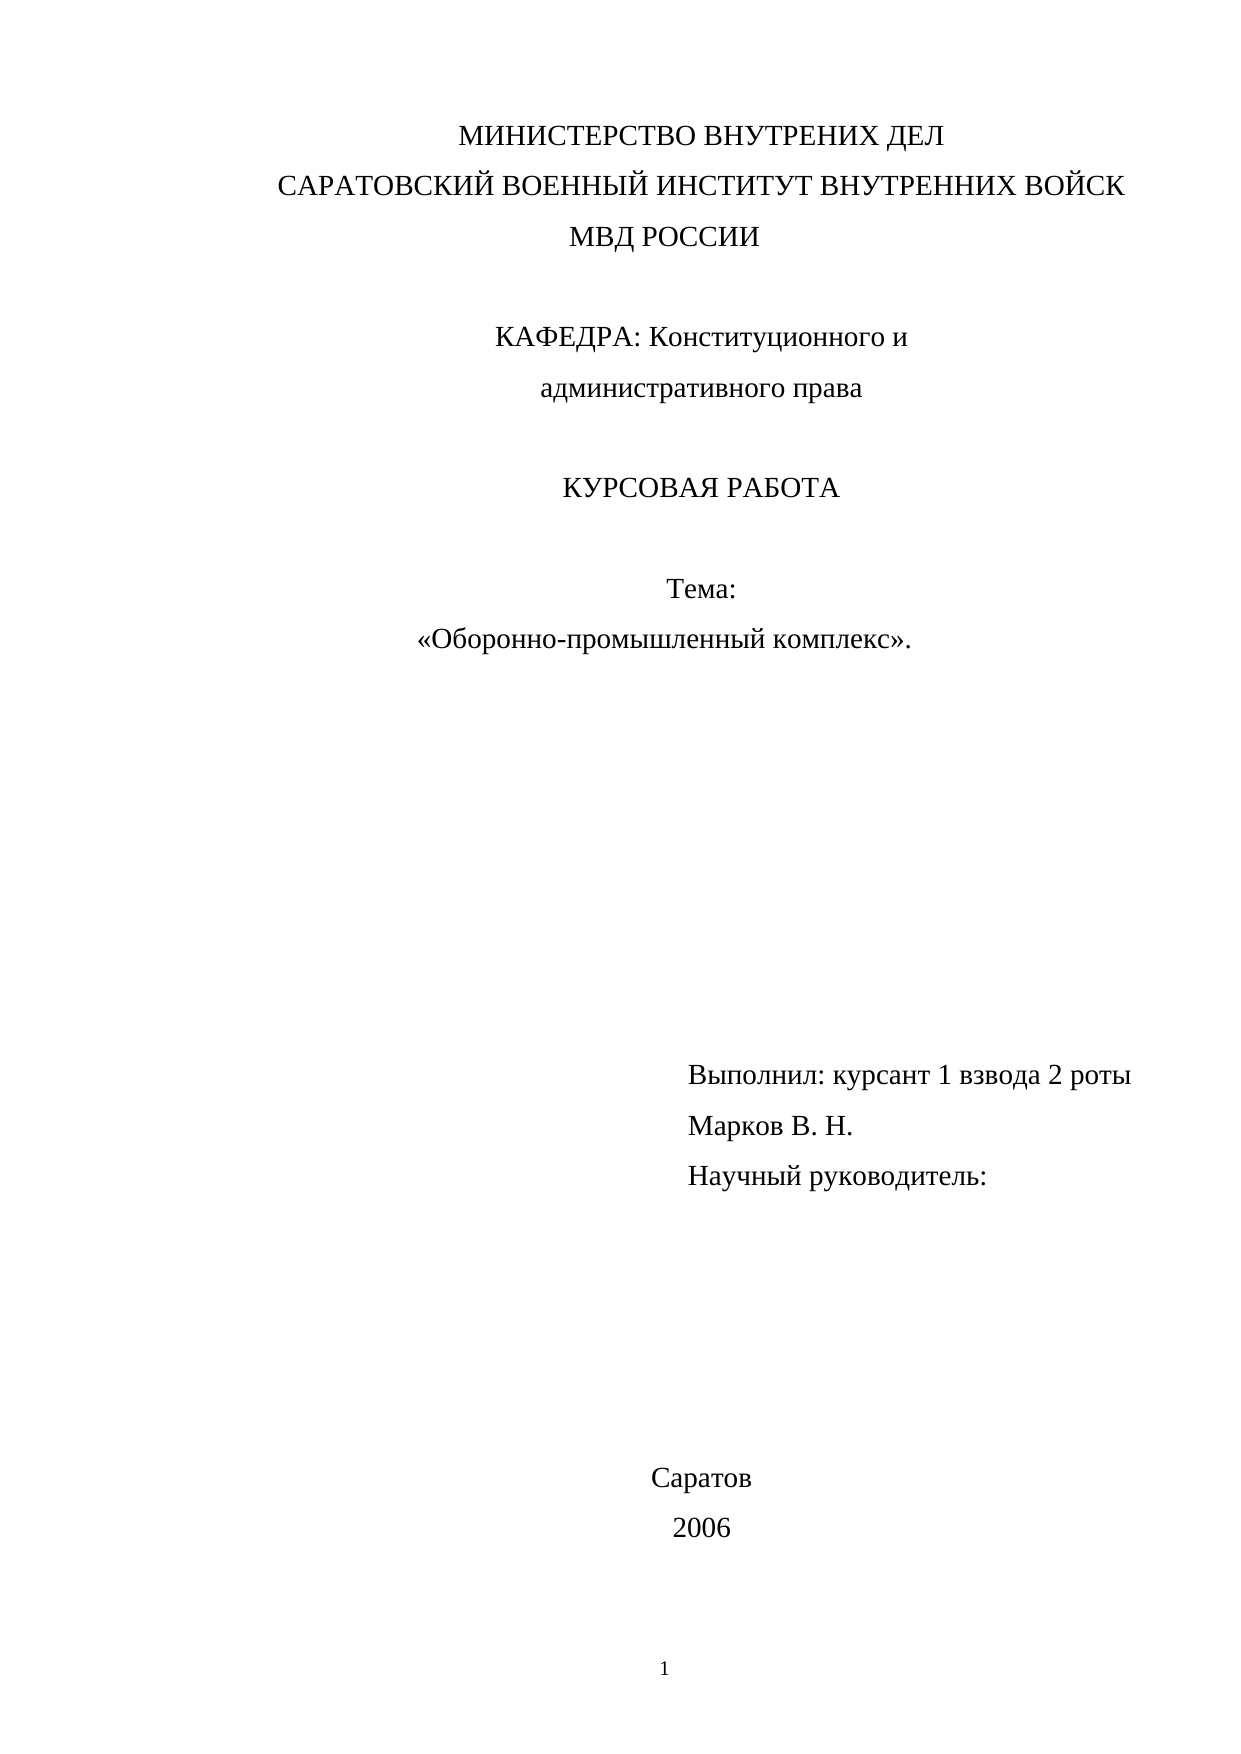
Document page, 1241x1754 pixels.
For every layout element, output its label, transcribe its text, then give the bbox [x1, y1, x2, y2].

text Саратов [177, 1460, 1152, 1493]
text МИНИСТЕРСТВО ВНУТРЕНИХ ДЕЛ [177, 118, 1152, 152]
text 2006 [177, 1510, 1152, 1544]
text КАФЕДРА: Конституционного и [177, 319, 1152, 353]
text Тема: [177, 571, 1152, 604]
text КУРСОВАЯ РАБОТА [177, 470, 1152, 504]
text САРАТОВСКИЙ ВОЕННЫЙ ИНСТИТУТ ВНУТРЕННИХ ВОЙСК МВД РОССИИ [177, 168, 1152, 252]
text «Оборонно-промышленный комплекс». [177, 621, 1152, 655]
text Марков В. Н. [177, 1108, 1152, 1141]
text Выполнил: курсант 1 взвода 2 роты [177, 1057, 1152, 1091]
text Научный руководитель: [177, 1158, 1152, 1191]
text административного права [177, 370, 1152, 403]
